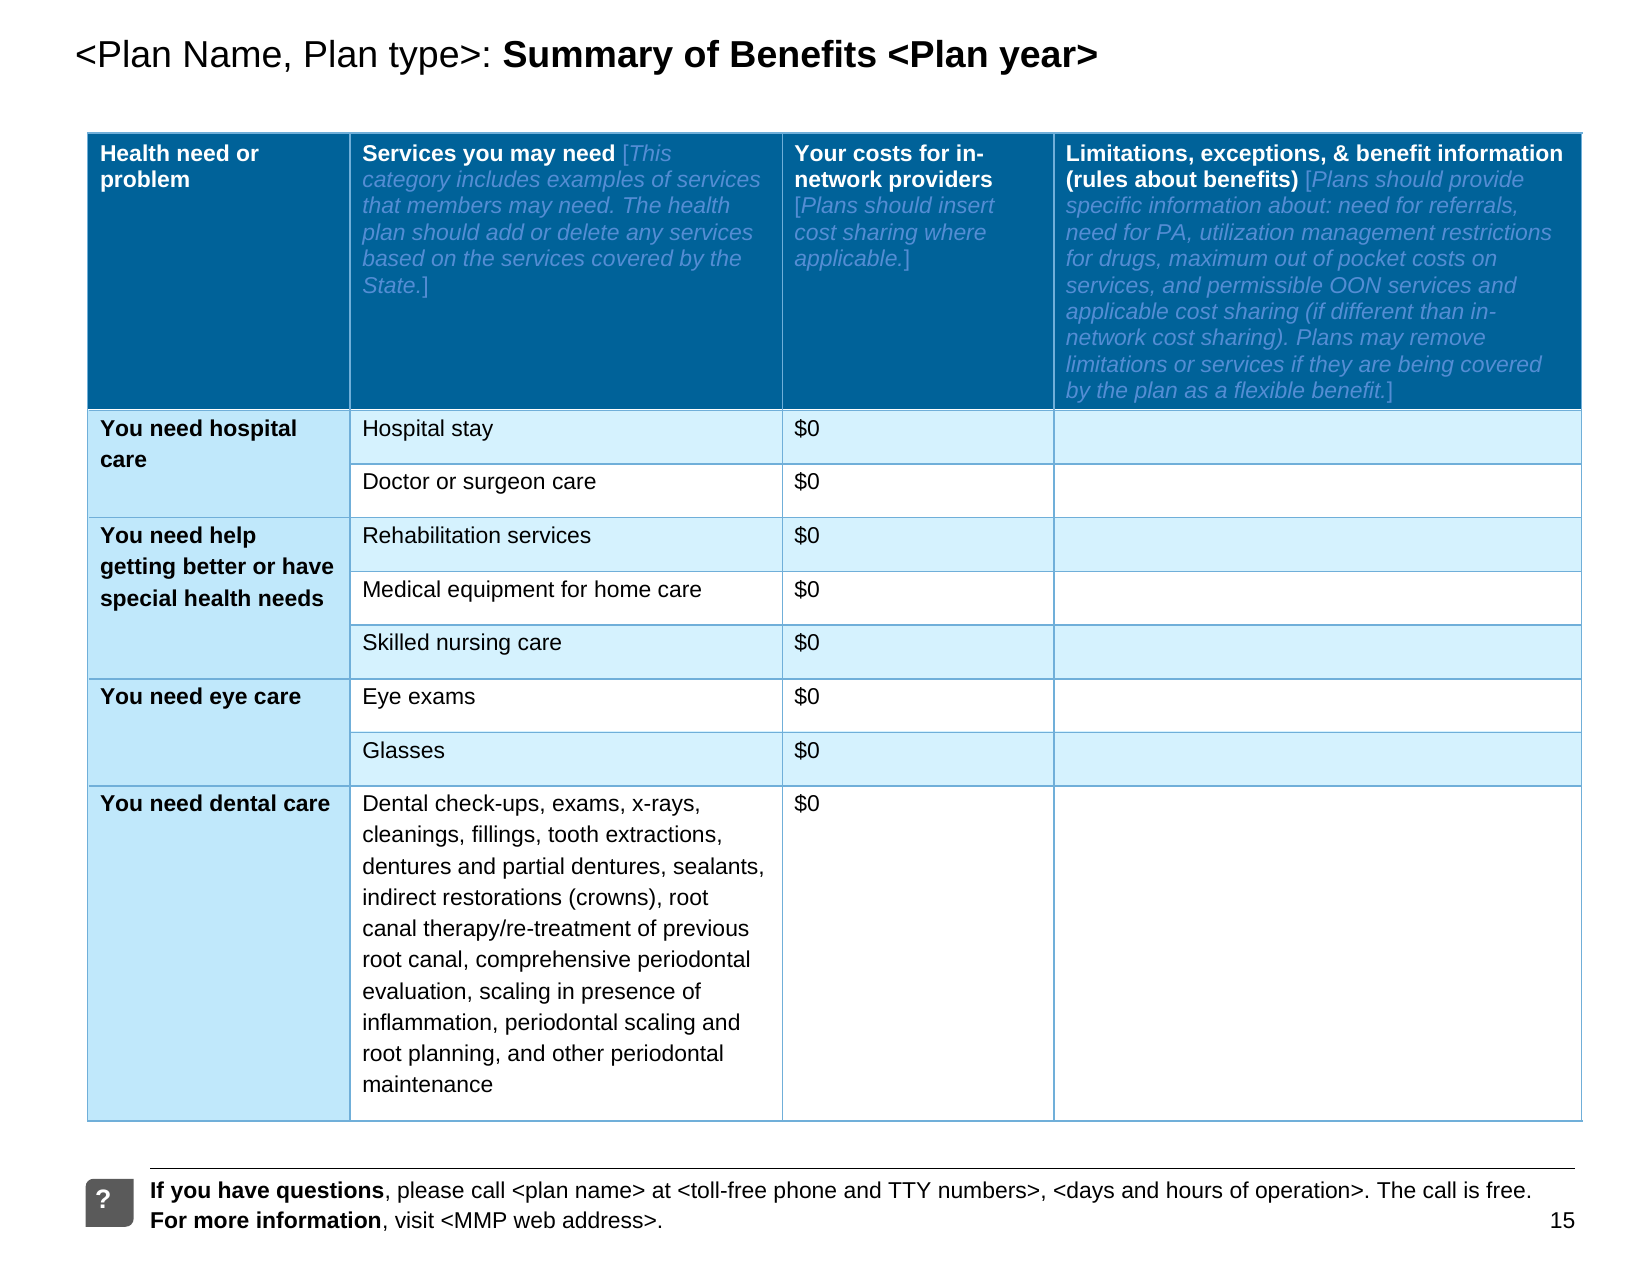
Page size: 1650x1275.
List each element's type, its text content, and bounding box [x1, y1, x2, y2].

table_cell Rehabilitation services [351, 518, 782, 571]
table_cell $0 [783, 680, 1053, 731]
table_header Your costs for in-network providers [Plans should insert cost sharing where applicable.] [783, 134, 1053, 409]
table_cell You need help getting better or have special health needs [88, 518, 349, 678]
table_cell You need dental care [88, 786, 349, 1120]
table_cell $0 [783, 787, 1053, 1120]
table_cell Medical equipment for home care [351, 572, 782, 624]
table_cell $0 [783, 733, 1053, 785]
table_cell [1055, 626, 1581, 678]
table_cell Dental check-ups, exams, x-rays, cleanings, fillings, tooth extractions, dentures and partial dentures, sealants, indirect restorations (crowns), root canal therapy/re-treatment of previous root canal, comprehensive periodontal evaluation, scaling in presence of inflammation, periodontal scaling and root planning, and other periodontal maintenance [351, 787, 782, 1120]
table_cell You need eye care [88, 679, 349, 785]
table_cell Doctor or surgeon care [351, 465, 782, 517]
table_cell $0 [783, 518, 1053, 571]
table_cell [1055, 680, 1581, 731]
table_cell Skilled nursing care [351, 626, 782, 678]
table_cell $0 [783, 626, 1053, 678]
table_cell Hospital stay [351, 411, 782, 463]
table_cell Glasses [351, 733, 782, 785]
table_cell You need hospital care [88, 411, 349, 517]
table_cell [1055, 411, 1581, 463]
table_header Limitations, exceptions, & benefit information (rules about benefits) [Plans should provide specific information about: need for referrals, need for PA, utilization management restrictions for drugs, maximum out of pocket costs on services, and permissible OON services and applicable cost sharing (if different than in-network cost sharing). Plans may remove limitations or services if they are being covered by the plan as a flexible benefit.] [1055, 134, 1581, 409]
table_cell [1055, 465, 1581, 517]
table_header Services you may need [This category includes examples of services that members may need. The health plan should add or delete any services based on the services covered by the State.] [351, 134, 782, 409]
table_cell $0 [783, 572, 1053, 624]
table_cell [1055, 787, 1581, 1120]
table_cell $0 [783, 465, 1053, 517]
table_cell [1055, 518, 1581, 571]
table_cell [1055, 572, 1581, 624]
table_header Health need or problem [88, 134, 349, 409]
table_cell Eye exams [351, 680, 782, 731]
table_cell [1055, 733, 1581, 785]
table_cell $0 [783, 411, 1053, 463]
